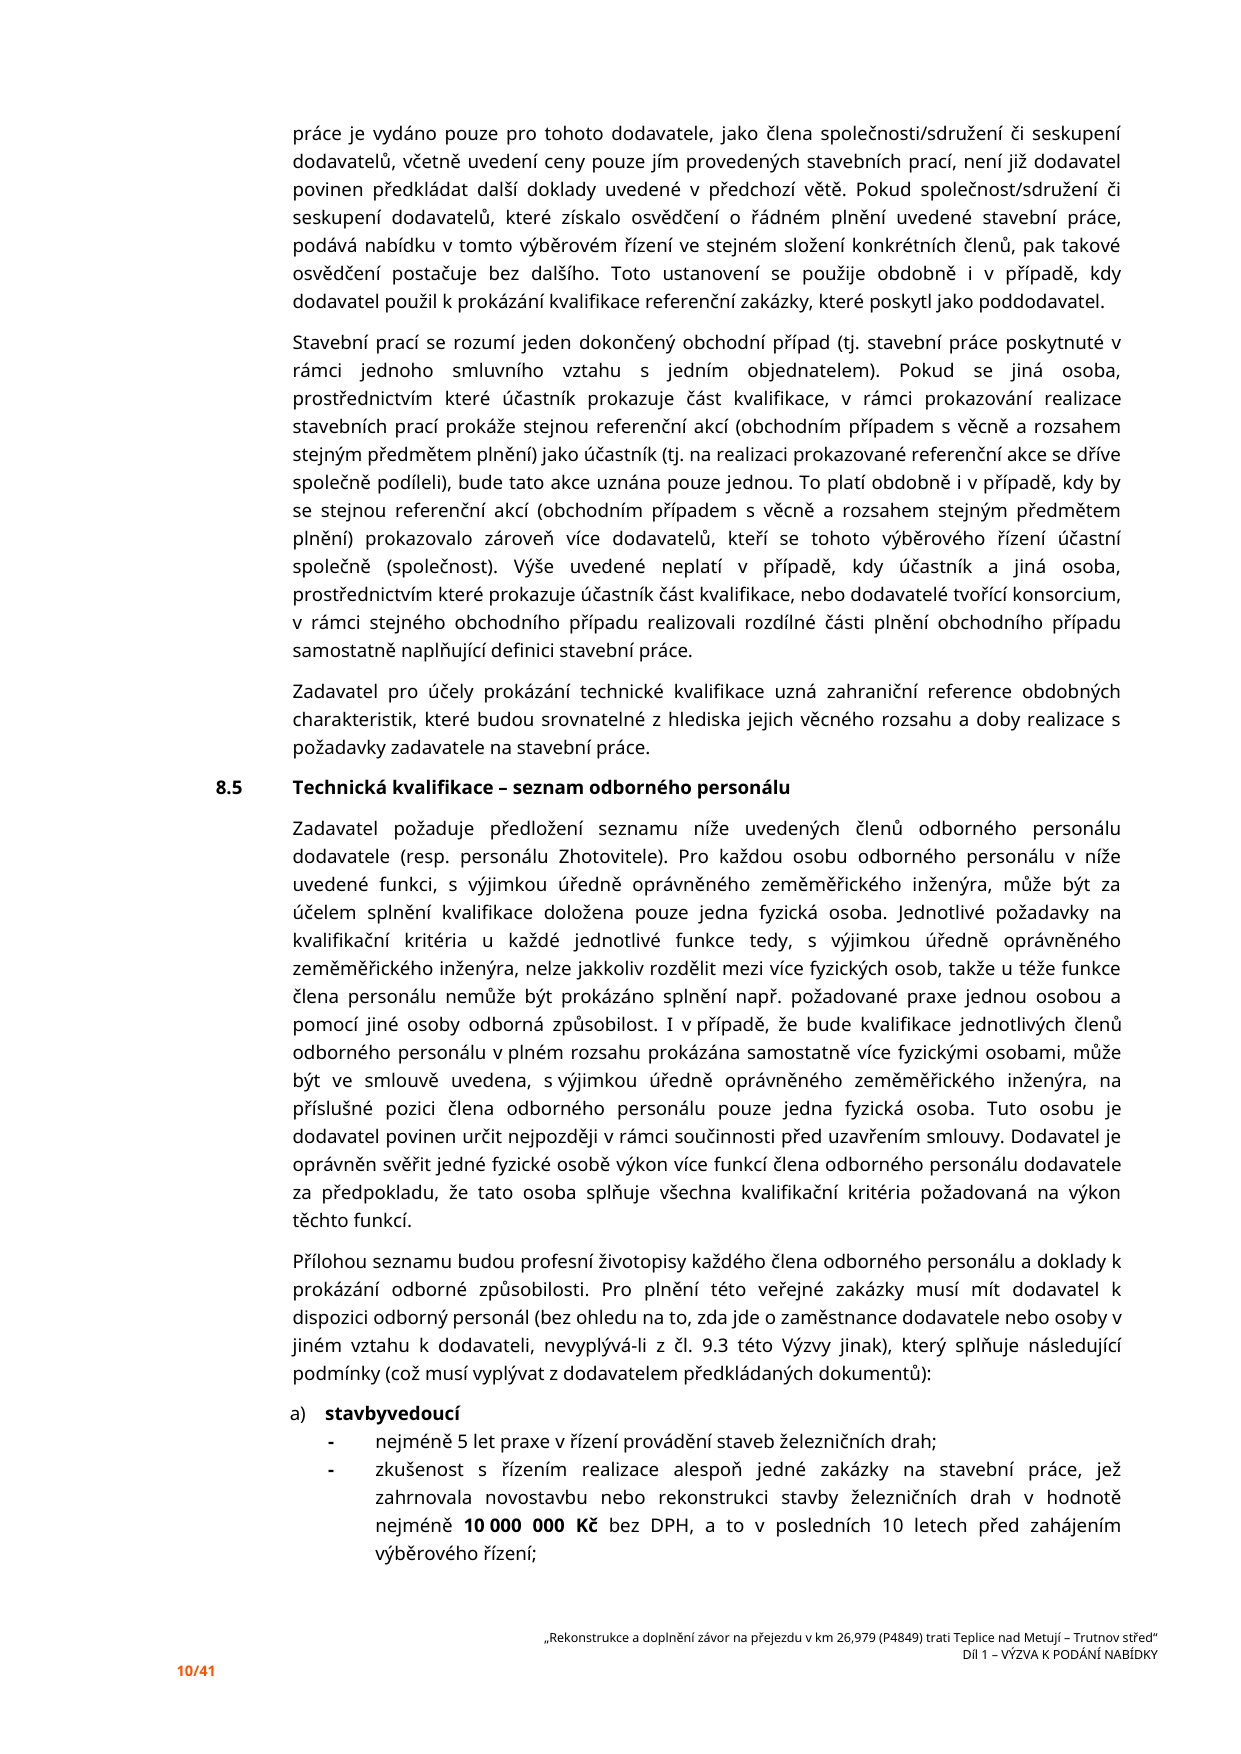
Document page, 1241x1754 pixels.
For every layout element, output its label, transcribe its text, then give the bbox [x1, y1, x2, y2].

text Stavební prací se rozumí jeden dokončený obchodní případ (tj. stavební práce poskytnuté v rámci jednoho smluvního vztahu s jedním objednatelem). Pokud se jiná osoba, prostřednictvím které účastník prokazuje část kvalifikace, v rámci prokazování realizace stavebních prací prokáže stejnou referenční akcí (obchodním případem s věcně a rozsahem stejným předmětem plnění) jako účastník (tj. na realizaci prokazované referenční akce se dříve společně podíleli), bude tato akce uznána pouze jednou. To platí obdobně i v případě, kdy by se stejnou referenční akcí (obchodním případem s věcně a rozsahem stejným předmětem plnění) prokazovalo zároveň více dodavatelů, kteří se tohoto výběrového řízení účastní společně (společnost). Výše uvedené neplatí v případě, kdy účastník a jiná osoba, prostřednictvím které prokazuje účastník část kvalifikace, nebo dodavatelé tvořící konsorcium, v rámci stejného obchodního případu realizovali rozdílné části plnění obchodního případu samostatně naplňující definici stavební práce. [292, 329, 1122, 663]
list stavbyvedoucí [289, 1401, 1122, 1426]
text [292, 121, 1122, 314]
text nejméně 5 let praxe v řízení provádění staveb železničních drah; [328, 1428, 1122, 1454]
text Zadavatel pro účely prokázání technické kvalifikace uzná zahraniční reference obdobných charakteristik, které budou srovnatelné z hlediska jejich věcného rozsahu a doby realizace s požadavky zadavatele na stavební práce. [292, 678, 1122, 759]
text Přílohou seznamu budou profesní životopisy každého člena odborného personálu a doklady k prokázání odborné způsobilosti. Pro plnění této veřejné zakázky musí mít dodavatel k dispozici odborný personál (bez ohledu na to, zda jde o zaměstnance dodavatele nebo osoby v jiném vztahu k dodavateli, nevyplývá-li z čl. 9.3 této Výzvy jinak), který splňuje následující podmínky (což musí vyplývat z dodavatelem předkládaných dokumentů): [292, 1248, 1122, 1386]
text Technická kvalifikace – seznam odborného personálu [216, 774, 1122, 800]
text Zadavatel požaduje předložení seznamu níže uvedených členů odborného personálu dodavatele (resp. personálu Zhotovitele). Pro každou osobu odborného personálu v níže uvedené funkci, s výjimkou úředně oprávněného zeměměřického inženýra, může být za účelem splnění kvalifikace doložena pouze jedna fyzická osoba. Jednotlivé požadavky na kvalifikační kritéria u každé jednotlivé funkce tedy, s výjimkou úředně oprávněného zeměměřického inženýra, nelze jakkoliv rozdělit mezi více fyzických osob, takže u téže funkce člena personálu nemůže být prokázáno splnění např. požadované praxe jednou osobou a pomocí jiné osoby odborná způsobilost. I v případě, že bude kvalifikace jednotlivých členů odborného personálu v plném rozsahu prokázána samostatně více fyzickými osobami, může být ve smlouvě uvedena, s výjimkou úředně oprávněného zeměměřického inženýra, na příslušné pozici člena odborného personálu pouze jedna fyzická osoba. Tuto osobu je dodavatel povinen určit nejpozději v rámci součinnosti před uzavřením smlouvy. Dodavatel je oprávněn svěřit jedné fyzické osobě výkon více funkcí člena odborného personálu dodavatele za předpokladu, že tato osoba splňuje všechna kvalifikační kritéria požadovaná na výkon těchto funkcí. [292, 815, 1122, 1233]
text zkušenost s řízením realizace alespoň jedné zakázky na stavební práce, jež zahrnovala novostavbu nebo rekonstrukci stavby železničních drah v hodnotě nejméně 10 000 000 Kč bez DPH, a to v posledních 10 letech před zahájením výběrového řízení; [328, 1457, 1122, 1566]
